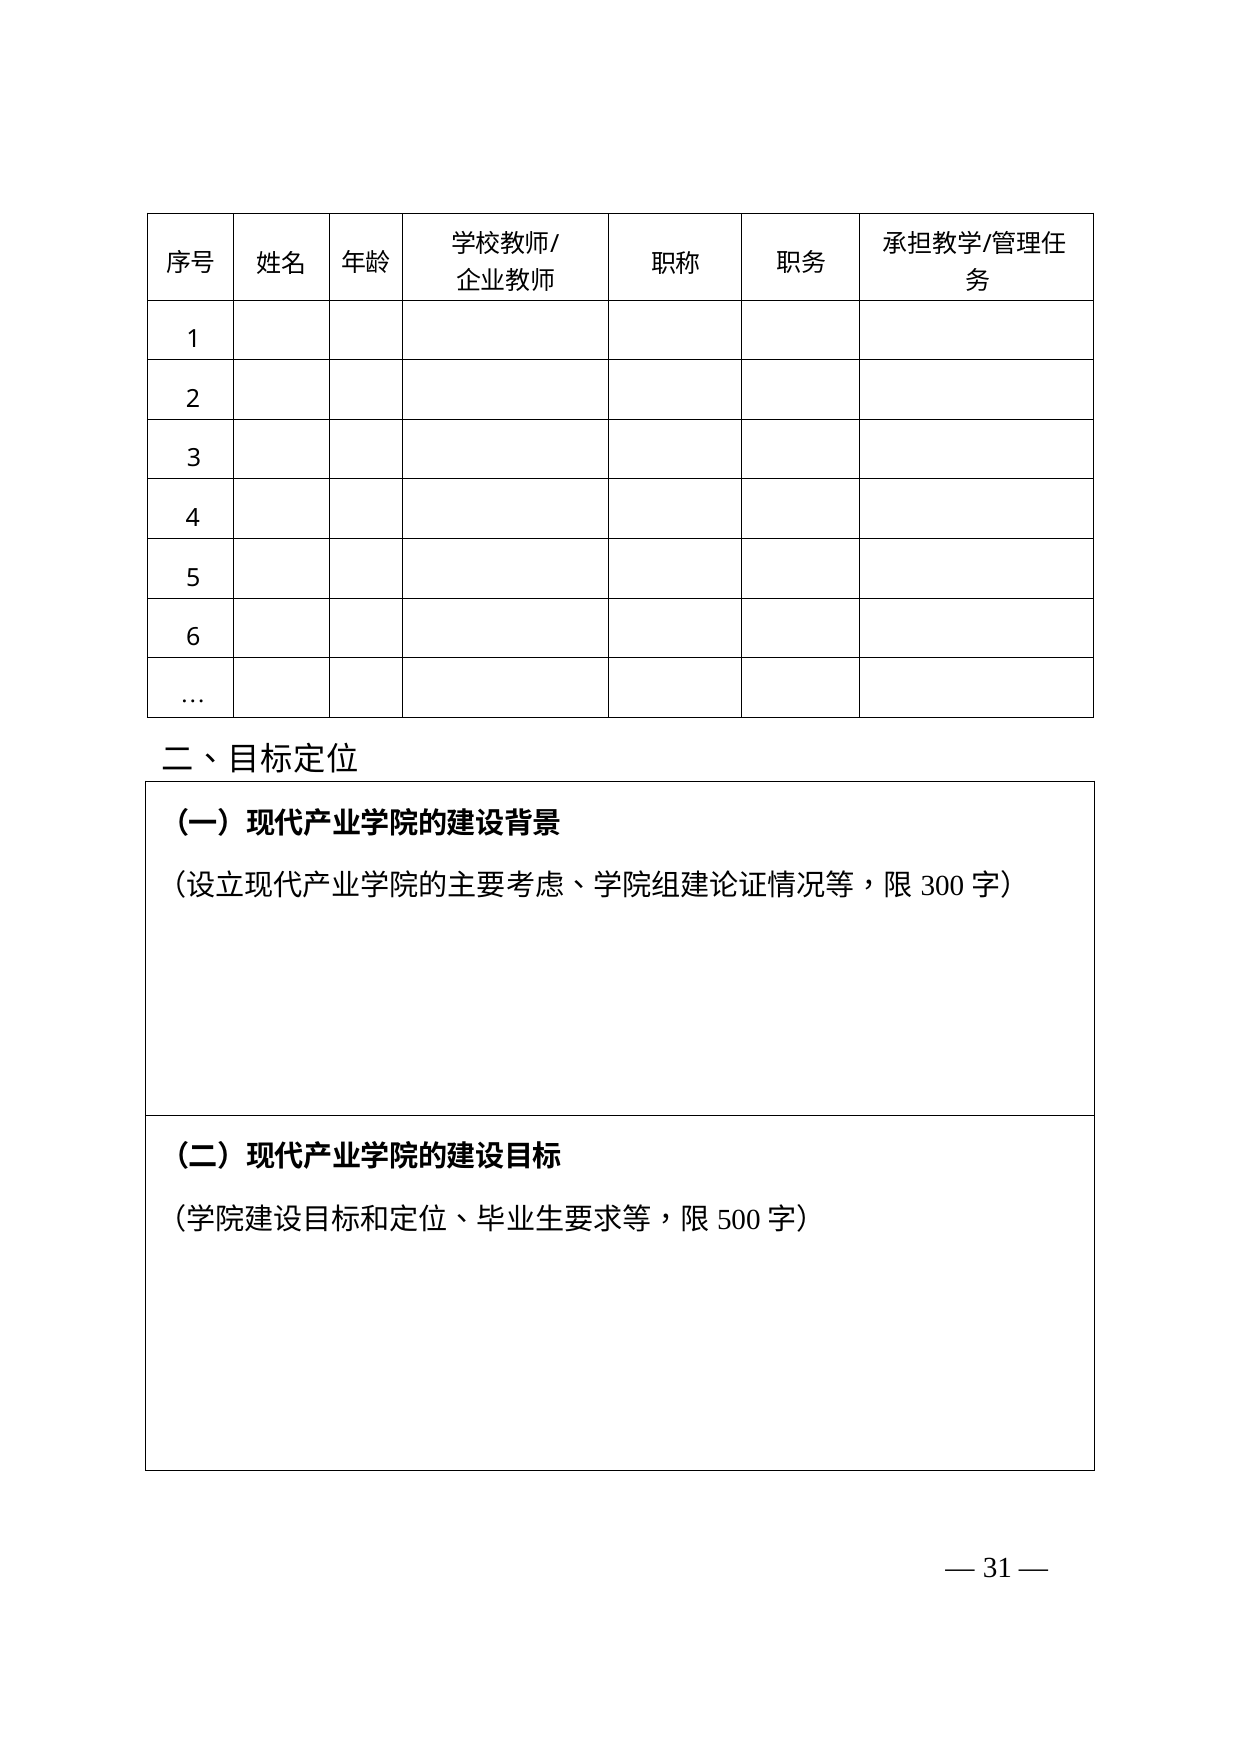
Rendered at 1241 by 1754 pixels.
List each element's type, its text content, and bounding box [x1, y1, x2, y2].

table_cell [742, 479, 859, 538]
table_cell [742, 301, 859, 359]
table_cell [742, 360, 859, 419]
table_header 学校教师/ 企业教师 [403, 214, 608, 300]
table_cell [609, 360, 741, 419]
table_cell [403, 301, 608, 359]
table_cell [609, 420, 741, 478]
table_cell [742, 658, 859, 717]
table_cell （二）现代产业学院的建设目标 （学院建设目标和定位、毕业生要求等，限 500 字） [146, 1116, 1094, 1469]
table_cell [403, 599, 608, 657]
table_header 职称 [609, 214, 741, 300]
table_header 职务 [742, 214, 859, 300]
table_cell [860, 360, 1093, 419]
table_cell [742, 420, 859, 478]
table_cell [234, 360, 329, 419]
table_header 姓名 [234, 214, 329, 300]
table_cell [234, 539, 329, 597]
table_cell [403, 658, 608, 717]
table_cell [330, 599, 402, 657]
table_cell [330, 539, 402, 597]
table_cell [860, 658, 1093, 717]
table_cell 2 [148, 360, 233, 419]
table_cell [330, 420, 402, 478]
table_cell [330, 658, 402, 717]
table_cell [234, 658, 329, 717]
table_cell [330, 301, 402, 359]
table_cell 1 [148, 301, 233, 359]
table_cell [403, 479, 608, 538]
table_cell [860, 479, 1093, 538]
table_cell [609, 301, 741, 359]
table_cell [234, 420, 329, 478]
table_cell [609, 658, 741, 717]
table_cell [742, 539, 859, 597]
table_cell [403, 360, 608, 419]
table_header 年龄 [330, 214, 402, 300]
table_cell [234, 479, 329, 538]
table_cell [609, 479, 741, 538]
table_cell [330, 479, 402, 538]
table_header 序号 [148, 214, 233, 300]
table_cell 4 [148, 479, 233, 538]
table_cell [609, 599, 741, 657]
table_cell [860, 420, 1093, 478]
table_cell [742, 599, 859, 657]
table_cell … [148, 658, 233, 717]
table_cell 3 [148, 420, 233, 478]
table_cell [403, 420, 608, 478]
table_cell [330, 360, 402, 419]
table_header 承担教学/管理任 务 [860, 214, 1093, 300]
table_cell [234, 301, 329, 359]
table_cell 6 [148, 599, 233, 657]
table_cell [860, 539, 1093, 597]
text 二、目标定位 [162, 737, 1095, 778]
table_cell [403, 539, 608, 597]
table_cell [860, 301, 1093, 359]
table_cell [234, 599, 329, 657]
table_cell 5 [148, 539, 233, 597]
table_cell [609, 539, 741, 597]
table_cell [860, 599, 1093, 657]
table_header （一）现代产业学院的建设背景 （设立现代产业学院的主要考虑、学院组建论证情况等，限 300 字） [146, 782, 1094, 1114]
